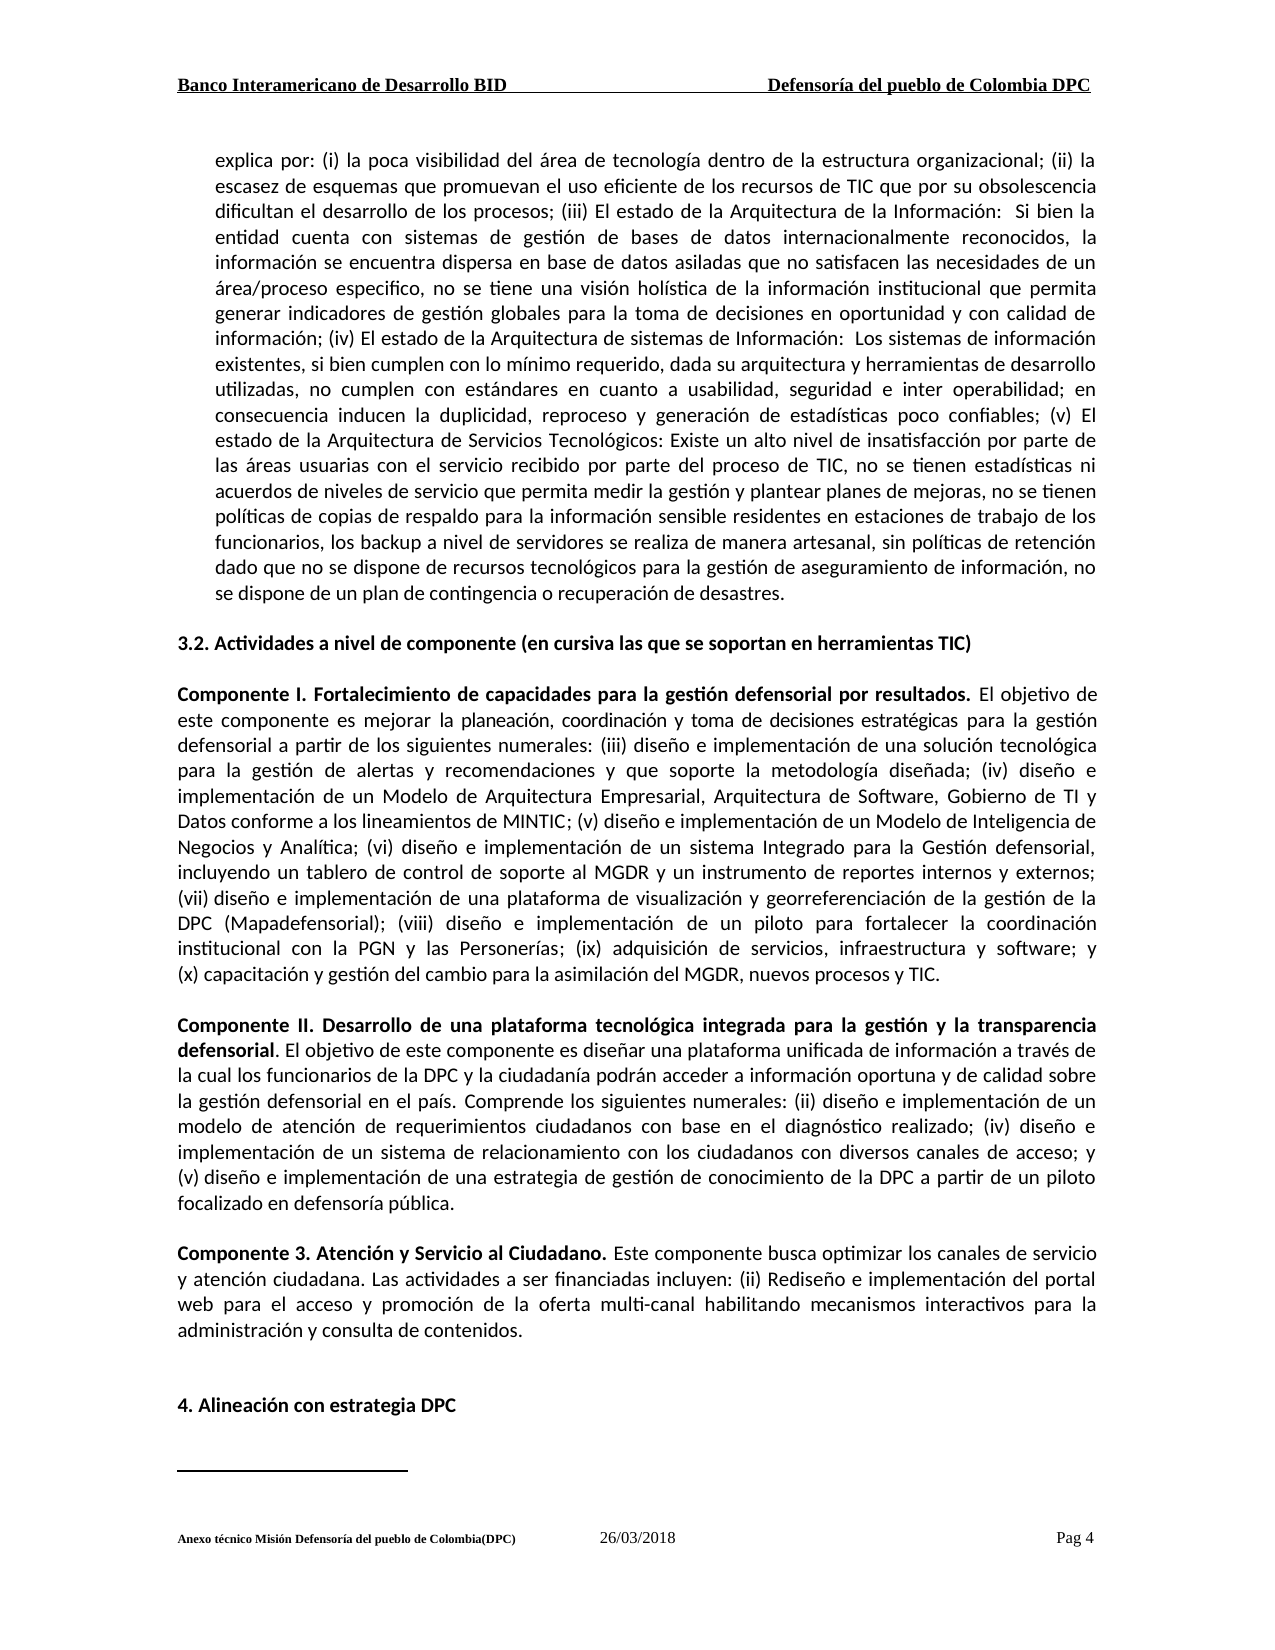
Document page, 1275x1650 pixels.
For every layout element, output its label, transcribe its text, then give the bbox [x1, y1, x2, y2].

text 3.2. Actividades a nivel de componente (en cursiva las que se soportan en herramientas TIC) [177, 631, 1098, 656]
text Componente I. Fortalecimiento de capacidades para la gestión defensorial por resultados. El objetivo de este componente es mejorar la planeación, coordinación y toma de decisiones estratégicas para la gestión defensorial a partir de los siguientes numerales: (iii) diseño e implementación de una solución tecnológica para la gestión de alertas y recomendaciones y que soporte la metodología diseñada; (iv) diseño e implementación de un Modelo de Arquitectura Empresarial, Arquitectura de Software, Gobierno de TI y Datos conforme a los lineamientos de MINTIC; (v) diseño e implementación de un Modelo de Inteligencia de Negocios y Analítica; (vi) diseño e implementación de un sistema Integrado para la Gestión defensorial, incluyendo un tablero de control de soporte al MGDR y un instrumento de reportes internos y externos; (vii) diseño e implementación de una plataforma de visualización y georreferenciación de la gestión de la DPC (Mapadefensorial); (viii) diseño e implementación de un piloto para fortalecer la coordinación institucional con la PGN y las Personerías; (ix) adquisición de servicios, infraestructura y software; y (x) capacitación y gestión del cambio para la asimilación del MGDR, nuevos procesos y TIC. [177, 681, 1098, 986]
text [177, 148, 1098, 605]
text Componente 3. Atención y Servicio al Ciudadano. Este componente busca optimizar los canales de servicio y atención ciudadana. Las actividades a ser financiadas incluyen: (ii) Rediseño e implementación del portal web para el acceso y promoción de la oferta multi-canal habilitando mecanismos interactivos para la administración y consulta de contenidos. [177, 1241, 1098, 1342]
subtitle 4. Alineación con estrategia DPC [177, 1393, 1098, 1418]
text Componente II. Desarrollo de una plataforma tecnológica integrada para la gestión y la transparencia defensorial. El objetivo de este componente es diseñar una plataforma unificada de información a través de la cual los funcionarios de la DPC y la ciudadanía podrán acceder a información oportuna y de calidad sobre la gestión defensorial en el país. Comprende los siguientes numerales: (ii) diseño e implementación de un modelo de atención de requerimientos ciudadanos con base en el diagnóstico realizado; (iv) diseño e implementación de un sistema de relacionamiento con los ciudadanos con diversos canales de acceso; y (v) diseño e implementación de una estrategia de gestión de conocimiento de la DPC a partir de un piloto focalizado en defensoría pública. [177, 1012, 1098, 1215]
